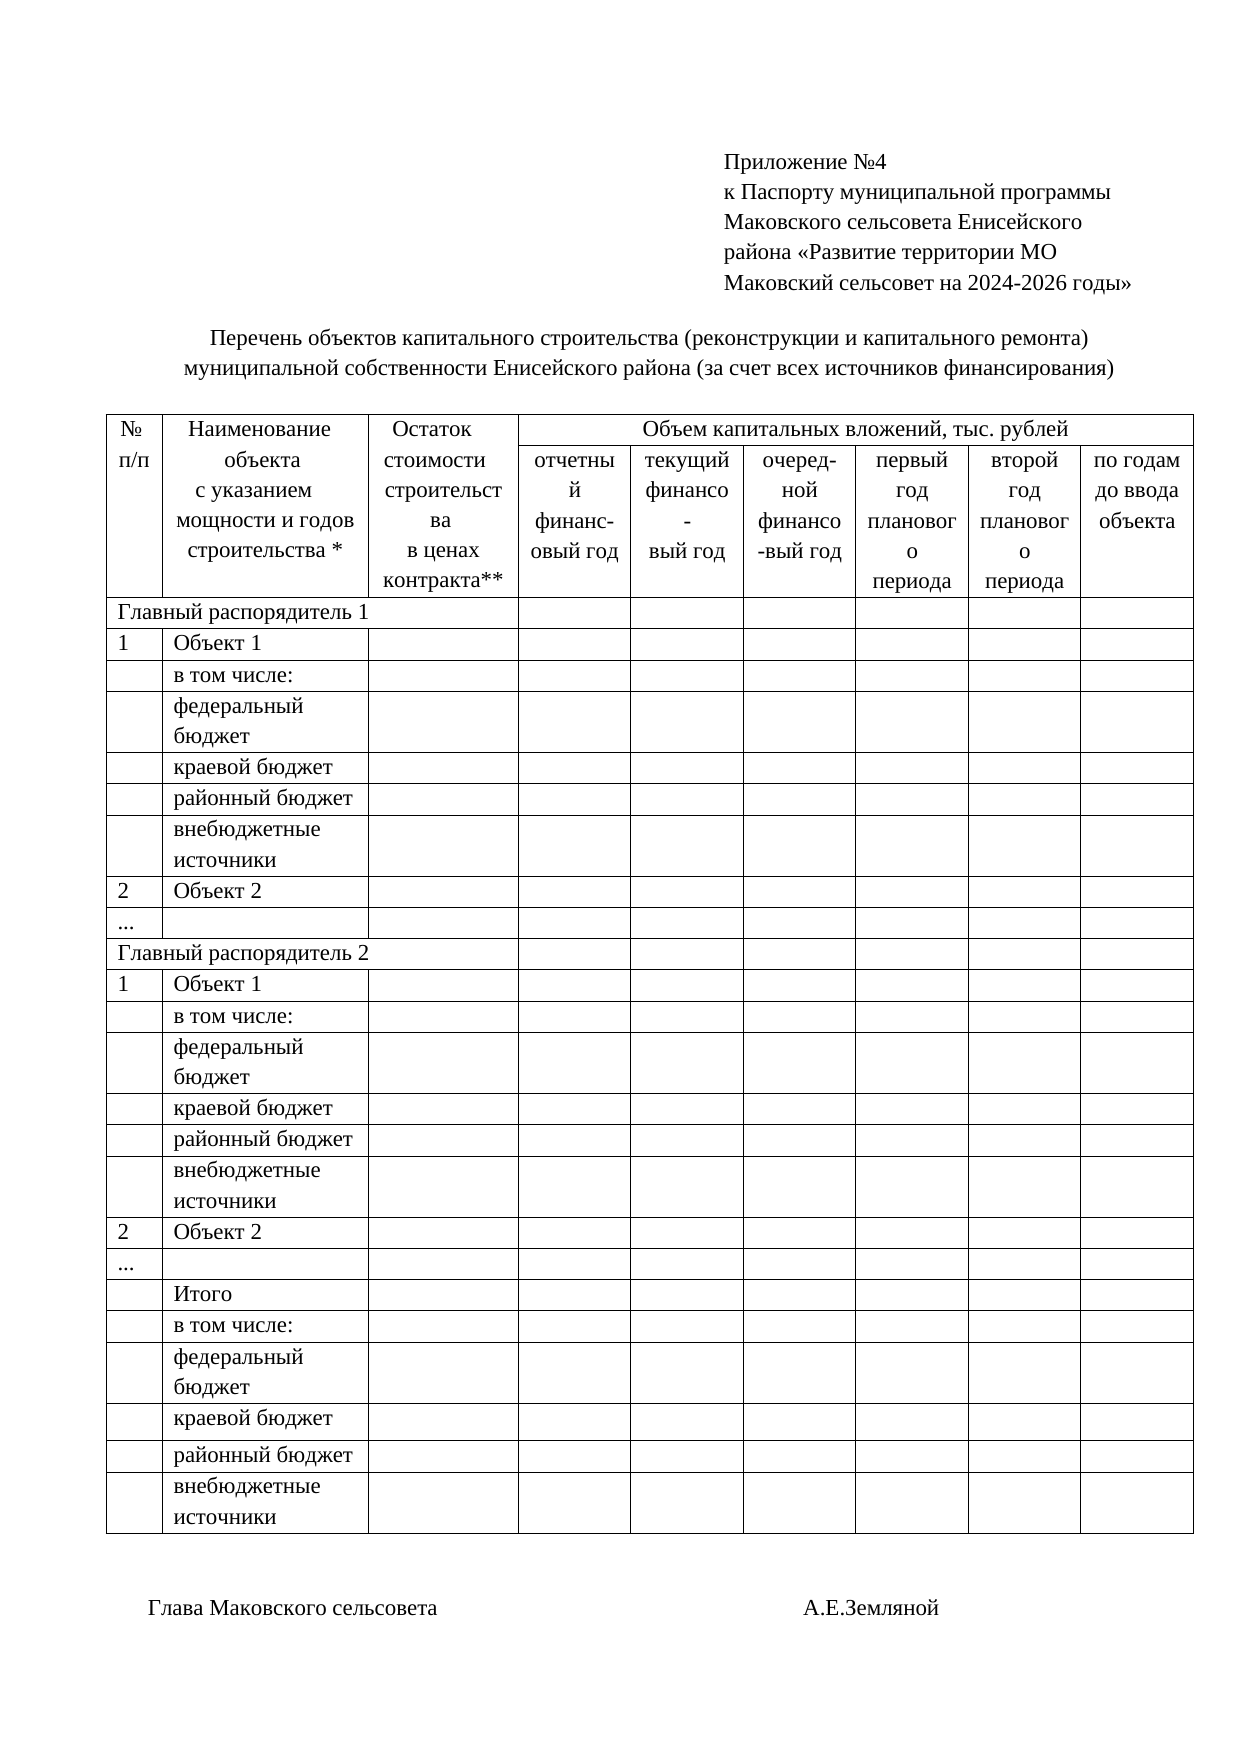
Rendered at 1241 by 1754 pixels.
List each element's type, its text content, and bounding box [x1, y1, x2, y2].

table_cell [1081, 598, 1193, 628]
table_cell [107, 1473, 162, 1533]
table_cell внебюджетные источники [163, 1157, 368, 1217]
table_cell [631, 1473, 743, 1533]
table_cell [369, 908, 518, 938]
table_cell [969, 1218, 1080, 1248]
table_cell [1081, 753, 1193, 783]
table_cell [1081, 1249, 1193, 1279]
table_cell [1081, 1343, 1193, 1403]
table_cell [519, 1473, 630, 1533]
table_cell [631, 1249, 743, 1279]
table_cell [856, 939, 968, 969]
table_cell [744, 1441, 855, 1472]
table_cell [744, 1343, 855, 1403]
table_cell [631, 692, 743, 752]
table_cell [631, 1343, 743, 1403]
table_cell [107, 1125, 162, 1156]
table_cell [107, 1002, 162, 1032]
table_cell [856, 1218, 968, 1248]
table_cell [856, 1125, 968, 1156]
table_cell [107, 1311, 162, 1342]
table_cell [1081, 784, 1193, 814]
table_cell [1081, 816, 1193, 876]
table_cell [107, 1280, 162, 1310]
table_cell [519, 1249, 630, 1279]
table_cell [856, 1157, 968, 1217]
table_header Наименование объекта с указанием мощности и годов строительства * [163, 415, 368, 597]
table_cell краевой бюджет [163, 753, 368, 783]
table_cell [969, 1473, 1080, 1533]
table_cell [969, 970, 1080, 1001]
table_cell [856, 877, 968, 907]
table_cell [744, 1033, 855, 1093]
table_cell [631, 939, 743, 969]
table_cell [744, 1249, 855, 1279]
table_cell [107, 1157, 162, 1217]
table_header Объем капитальных вложений, тыс. рублей [519, 415, 1193, 445]
table_cell внебюджетные источники [163, 816, 368, 876]
table_cell [744, 784, 855, 814]
table_cell [856, 692, 968, 752]
table_cell первый год планового периода [856, 446, 968, 597]
table_cell [107, 1343, 162, 1403]
table_cell [369, 1249, 518, 1279]
table_cell [1081, 970, 1193, 1001]
table_cell [969, 1094, 1080, 1124]
table_cell [856, 1473, 968, 1533]
table_cell [744, 877, 855, 907]
table_cell [519, 1311, 630, 1342]
table_cell в том числе: [163, 1002, 368, 1032]
table_cell [369, 1311, 518, 1342]
table_cell [1081, 1473, 1193, 1533]
table_cell [631, 1311, 743, 1342]
table_cell [856, 1343, 968, 1403]
table_cell [519, 692, 630, 752]
table_cell 2 [107, 877, 162, 907]
table_cell Объект 2 [163, 877, 368, 907]
table_cell [519, 598, 630, 628]
table_cell [744, 1125, 855, 1156]
table_cell [631, 753, 743, 783]
table_cell районный бюджет [163, 1125, 368, 1156]
table_cell [369, 784, 518, 814]
table_cell [369, 692, 518, 752]
table_cell [1081, 1125, 1193, 1156]
table_cell [1081, 1218, 1193, 1248]
table_cell [856, 629, 968, 659]
table_cell второй год планового периода [969, 446, 1080, 597]
table_cell [519, 816, 630, 876]
table_cell [744, 816, 855, 876]
table_cell [744, 1157, 855, 1217]
table_cell краевой бюджет [163, 1094, 368, 1124]
table_cell [969, 753, 1080, 783]
table_cell текущий финансо- вый год [631, 446, 743, 597]
table_cell [631, 1094, 743, 1124]
table_cell [856, 1404, 968, 1440]
table_cell [744, 1280, 855, 1310]
table_cell [969, 1404, 1080, 1440]
table_cell [107, 1094, 162, 1124]
table_cell [107, 1404, 162, 1440]
table_cell [107, 816, 162, 876]
table_cell 1 [107, 970, 162, 1001]
table_cell Главный распорядитель 2 [107, 939, 518, 969]
table_cell [107, 784, 162, 814]
table_cell [519, 1441, 630, 1472]
table_cell внебюджетные источники [163, 1473, 368, 1533]
table_cell [969, 661, 1080, 691]
table_cell [631, 1033, 743, 1093]
table_cell [856, 908, 968, 938]
table_cell [856, 1280, 968, 1310]
table_cell [969, 1311, 1080, 1342]
table_cell [856, 1002, 968, 1032]
table_cell [856, 661, 968, 691]
table_cell [856, 784, 968, 814]
table_cell [856, 970, 968, 1001]
table_cell [519, 784, 630, 814]
table_cell [856, 598, 968, 628]
table_cell [631, 661, 743, 691]
table_cell [969, 1249, 1080, 1279]
table_cell [519, 1157, 630, 1217]
table_cell ... [107, 908, 162, 938]
table_cell [1081, 1311, 1193, 1342]
table_cell [519, 1404, 630, 1440]
table_cell [631, 1002, 743, 1032]
table_cell [744, 1094, 855, 1124]
table_cell [969, 908, 1080, 938]
table_cell [369, 1473, 518, 1533]
text Глава Маковского сельсовета А.Е.Земляной [148, 1594, 1152, 1621]
table_cell [369, 1094, 518, 1124]
table_cell [969, 692, 1080, 752]
table_cell [369, 877, 518, 907]
table_cell [856, 1094, 968, 1124]
table_cell [107, 1033, 162, 1093]
table_cell [969, 1125, 1080, 1156]
table_cell [369, 970, 518, 1001]
table_cell очеред-ной финансо-вый год [744, 446, 855, 597]
table_cell [856, 753, 968, 783]
table_cell [856, 1249, 968, 1279]
table_cell [1081, 908, 1193, 938]
table_cell [163, 908, 368, 938]
table_cell [163, 1249, 368, 1279]
table_cell [369, 1125, 518, 1156]
table_cell [744, 970, 855, 1001]
table_cell Объект 1 [163, 970, 368, 1001]
table_cell [969, 784, 1080, 814]
table_cell [1081, 939, 1193, 969]
table_cell [519, 877, 630, 907]
table_cell [369, 1218, 518, 1248]
table_cell [744, 692, 855, 752]
table_cell [519, 908, 630, 938]
table_cell [856, 1441, 968, 1472]
table_cell [744, 598, 855, 628]
table_cell [969, 598, 1080, 628]
table_cell Объект 2 [163, 1218, 368, 1248]
table_cell [519, 1280, 630, 1310]
table_cell [631, 1280, 743, 1310]
table_cell [369, 816, 518, 876]
table_cell [631, 1125, 743, 1156]
table_cell [631, 816, 743, 876]
table_cell в том числе: [163, 1311, 368, 1342]
table_cell [969, 1441, 1080, 1472]
table_cell [969, 939, 1080, 969]
table_cell Итого [163, 1280, 368, 1310]
table_cell [969, 1343, 1080, 1403]
table_cell 2 [107, 1218, 162, 1248]
table_cell [744, 1404, 855, 1440]
table_cell [1081, 1094, 1193, 1124]
table_cell районный бюджет [163, 1441, 368, 1472]
table_cell [1081, 1157, 1193, 1217]
table_cell 1 [107, 629, 162, 659]
table_cell [856, 1311, 968, 1342]
table_cell [519, 1002, 630, 1032]
table_header Остаток стоимости строительства в ценах контракта** [369, 415, 518, 597]
table_cell [107, 692, 162, 752]
table_cell [519, 970, 630, 1001]
table_cell [969, 816, 1080, 876]
table_cell [519, 1033, 630, 1093]
table_cell отчетный финанс-овый год [519, 446, 630, 597]
table_cell [631, 1157, 743, 1217]
table_cell районный бюджет [163, 784, 368, 814]
table_cell [369, 1280, 518, 1310]
table_cell [744, 939, 855, 969]
table_cell [969, 1280, 1080, 1310]
table_cell [631, 629, 743, 659]
table_cell федеральный бюджет [163, 692, 368, 752]
table_cell [369, 1033, 518, 1093]
table_cell [744, 1311, 855, 1342]
table_cell федеральный бюджет [163, 1343, 368, 1403]
table_cell [1081, 1280, 1193, 1310]
table_cell [1081, 1033, 1193, 1093]
table_cell [969, 877, 1080, 907]
table_cell [369, 661, 518, 691]
table_cell [631, 970, 743, 1001]
table_cell [369, 1157, 518, 1217]
table_cell [369, 753, 518, 783]
table_cell [744, 629, 855, 659]
table_cell [369, 1441, 518, 1472]
table_cell [631, 784, 743, 814]
table_cell [519, 1218, 630, 1248]
table_cell [744, 1002, 855, 1032]
table_cell Объект 1 [163, 629, 368, 659]
table_cell [969, 1157, 1080, 1217]
table_cell [369, 1343, 518, 1403]
table_cell [519, 661, 630, 691]
table_cell [519, 939, 630, 969]
table_cell [1081, 1002, 1193, 1032]
table_cell [856, 1033, 968, 1093]
table_cell [519, 1094, 630, 1124]
table_cell [744, 1473, 855, 1533]
text Приложение №4 [724, 148, 1152, 174]
table_cell [744, 661, 855, 691]
table_cell [744, 753, 855, 783]
table_cell [631, 598, 743, 628]
table_cell [369, 1404, 518, 1440]
table_cell [631, 1404, 743, 1440]
table_cell [369, 629, 518, 659]
table_cell [631, 877, 743, 907]
table_cell [107, 1441, 162, 1472]
table_cell [744, 1218, 855, 1248]
table_cell [519, 753, 630, 783]
table_cell [519, 629, 630, 659]
table_cell [369, 1002, 518, 1032]
table_header № п/п [107, 415, 162, 597]
table_cell по годам до ввода объекта [1081, 446, 1193, 597]
table_cell [519, 1125, 630, 1156]
text Перечень объектов капитального строительства (реконструкции и капитального ремонта) муниципальной собственности Енисейского района (за счет всех источников финансирования) [148, 324, 1152, 380]
table_cell [1081, 661, 1193, 691]
table_cell [519, 1343, 630, 1403]
table_cell краевой бюджет [163, 1404, 368, 1440]
table_cell в том числе: [163, 661, 368, 691]
table_cell [1081, 629, 1193, 659]
table_cell федеральный бюджет [163, 1033, 368, 1093]
table_cell [631, 908, 743, 938]
table_cell [107, 753, 162, 783]
table_cell [856, 816, 968, 876]
table_cell [1081, 877, 1193, 907]
table_cell ... [107, 1249, 162, 1279]
table_cell [107, 661, 162, 691]
table_cell Главный распорядитель 1 [107, 598, 518, 628]
table_cell [969, 1002, 1080, 1032]
table_cell [969, 629, 1080, 659]
table_cell [631, 1441, 743, 1472]
table_cell [1081, 1441, 1193, 1472]
table_cell [744, 908, 855, 938]
table_cell [631, 1218, 743, 1248]
table_cell [1081, 1404, 1193, 1440]
text к Паспорту муниципальной программы Маковского сельсовета Енисейского района «Развитие территории МО Маковский сельсовет на 2024-2026 годы» [724, 178, 1152, 295]
table_cell [969, 1033, 1080, 1093]
table_cell [1081, 692, 1193, 752]
